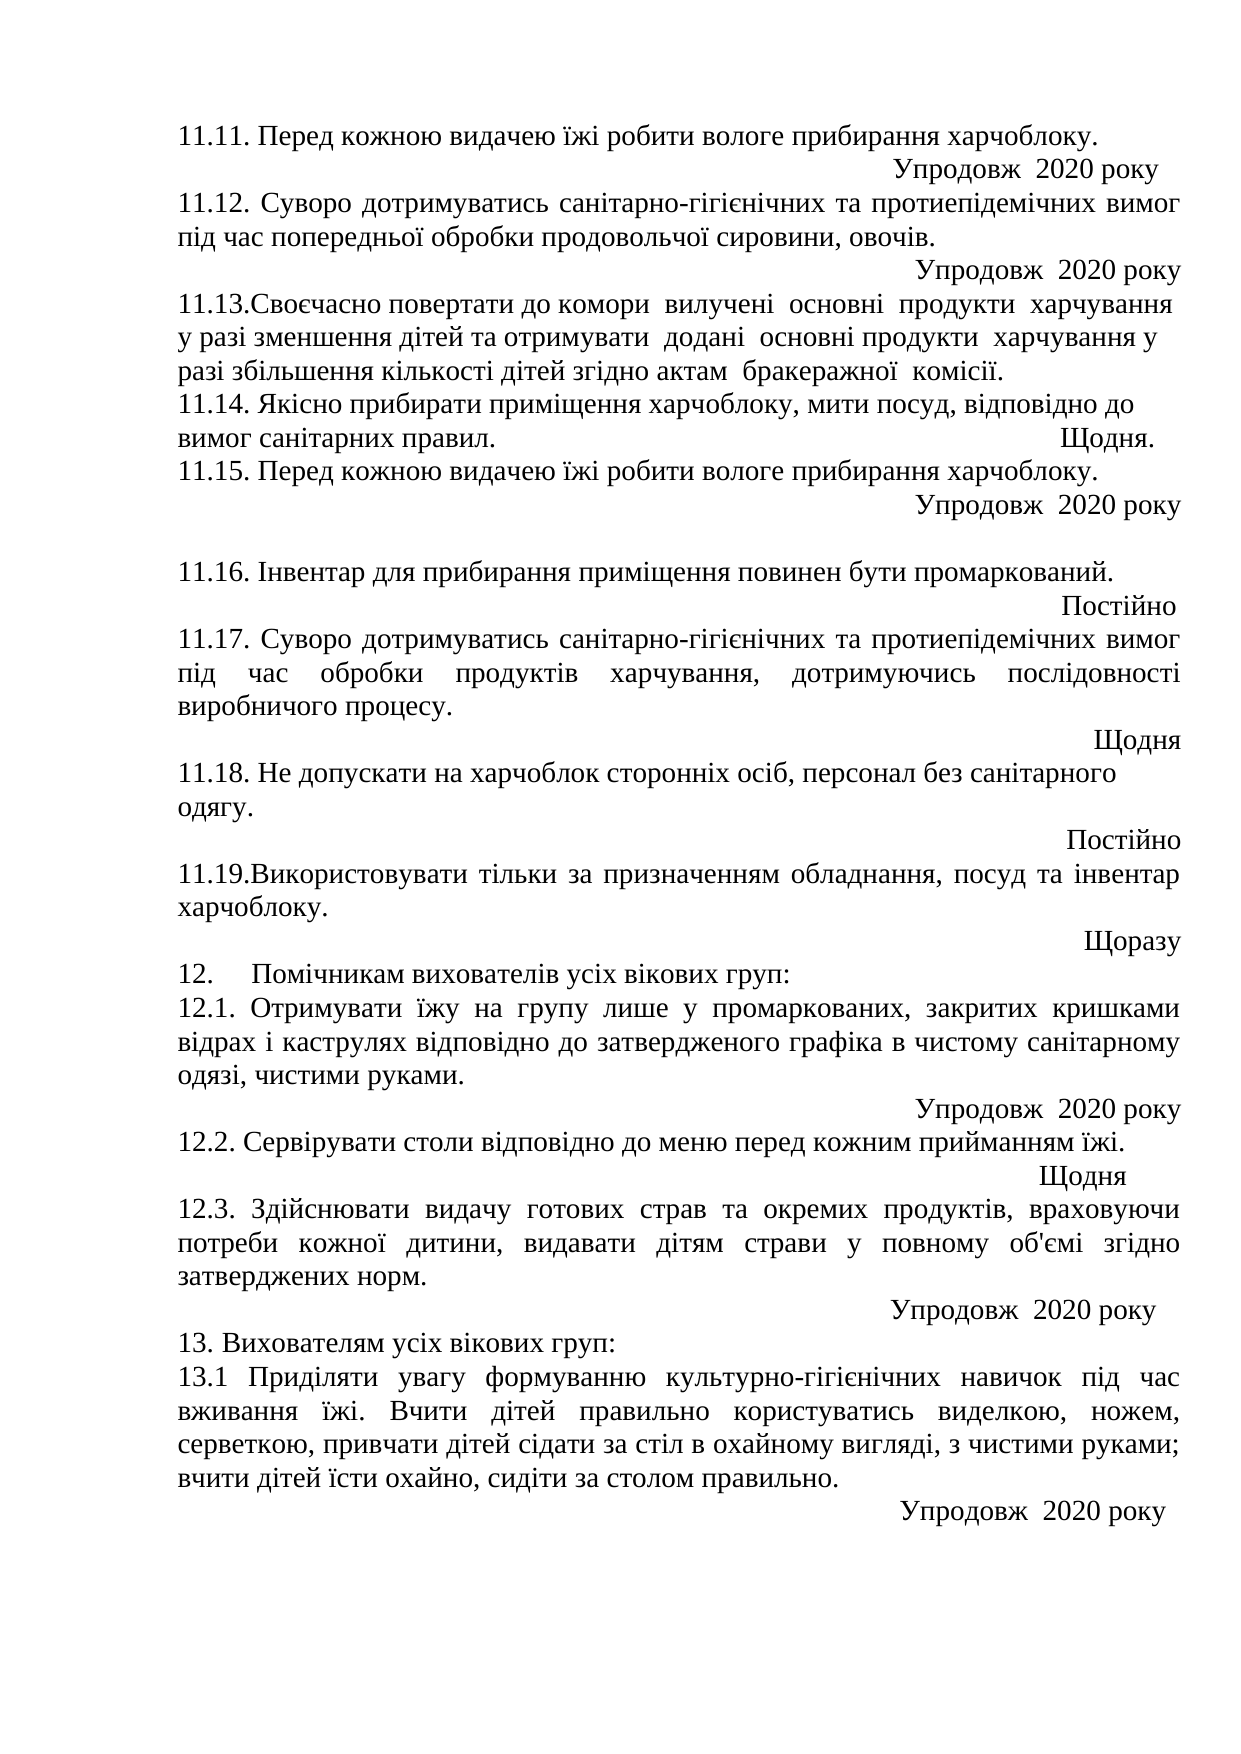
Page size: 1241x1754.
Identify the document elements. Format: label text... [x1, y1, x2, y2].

text 13. Вихователям усіх вікових груп: [177, 1326, 1181, 1359]
text Щоразу [177, 923, 1181, 957]
text 11.19.Використовувати тільки за призначенням обладнання, посуд та інвентар харчоблоку. [177, 856, 1181, 923]
text 12.2. Сервірувати столи відповідно до меню перед кожним прийманням їжі. [177, 1124, 1181, 1158]
text 11.13.Своєчасно повертати до комори вилучені основні продукти харчування у разі зменшення дітей та отримувати додані основні продукти харчування у разі збільшення кількості дітей згідно актам бракеражної комісії. [177, 286, 1181, 386]
text 12. Помічникам вихователів усіх вікових груп: [177, 957, 1181, 990]
text 11.18. Не допускати на харчоблок сторонніх осіб, персонал без санітарного одягу. [177, 755, 1181, 822]
text Упродовж 2020 року [177, 1292, 1181, 1326]
text 11.14. Якісно прибирати приміщення харчоблоку, мити посуд, відповідно до вимог санітарних правил. Щодня. [177, 386, 1181, 453]
text 12.1. Отримувати їжу на групу лише у промаркованих, закритих кришками відрах і каструлях відповідно до затвердженого графіка в чистому санітарному одязі, чистими руками. [177, 990, 1181, 1091]
text 11.11. Перед кожною видачею їжі робити вологе прибирання харчоблоку. [177, 118, 1181, 152]
text 13.1 Приділяти увагу формуванню культурно-гігієнічних навичок під час вживання їжі. Вчити дітей правильно користуватись виделкою, ножем, серветкою, привчати дітей сідати за стіл в охайному вигляді, з чистими руками; вчити дітей їсти охайно, сидіти за столом правильно. [177, 1359, 1181, 1493]
text 11.15. Перед кожною видачею їжі робити вологе прибирання харчоблоку. [177, 453, 1181, 487]
text Упродовж 2020 року [177, 152, 1181, 185]
text Упродовж 2020 року [177, 487, 1181, 521]
text Упродовж 2020 року [177, 1091, 1181, 1124]
text Постійно [177, 588, 1181, 621]
text Упродовж 2020 року [177, 1493, 1181, 1527]
text Упродовж 2020 року [177, 252, 1181, 286]
text 11.16. Інвентар для прибирання приміщення повинен бути промаркований. [177, 554, 1181, 588]
text 11.17. Суворо дотримуватись санітарно-гігієнічних та протиепідемічних вимог під час обробки продуктів харчування, дотримуючись послідовності виробничого процесу. [177, 621, 1181, 722]
text 11.12. Суворо дотримуватись санітарно-гігієнічних та протиепідемічних вимог під час попередньої обробки продовольчої сировини, овочів. [177, 185, 1181, 252]
text 12.3. Здійснювати видачу готових страв та окремих продуктів, враховуючи потреби кожної дитини, видавати дітям страви у повному об'ємі згідно затверджених норм. [177, 1191, 1181, 1292]
text Щодня [177, 722, 1181, 755]
text Щодня [177, 1158, 1181, 1191]
text Постійно [177, 822, 1181, 856]
